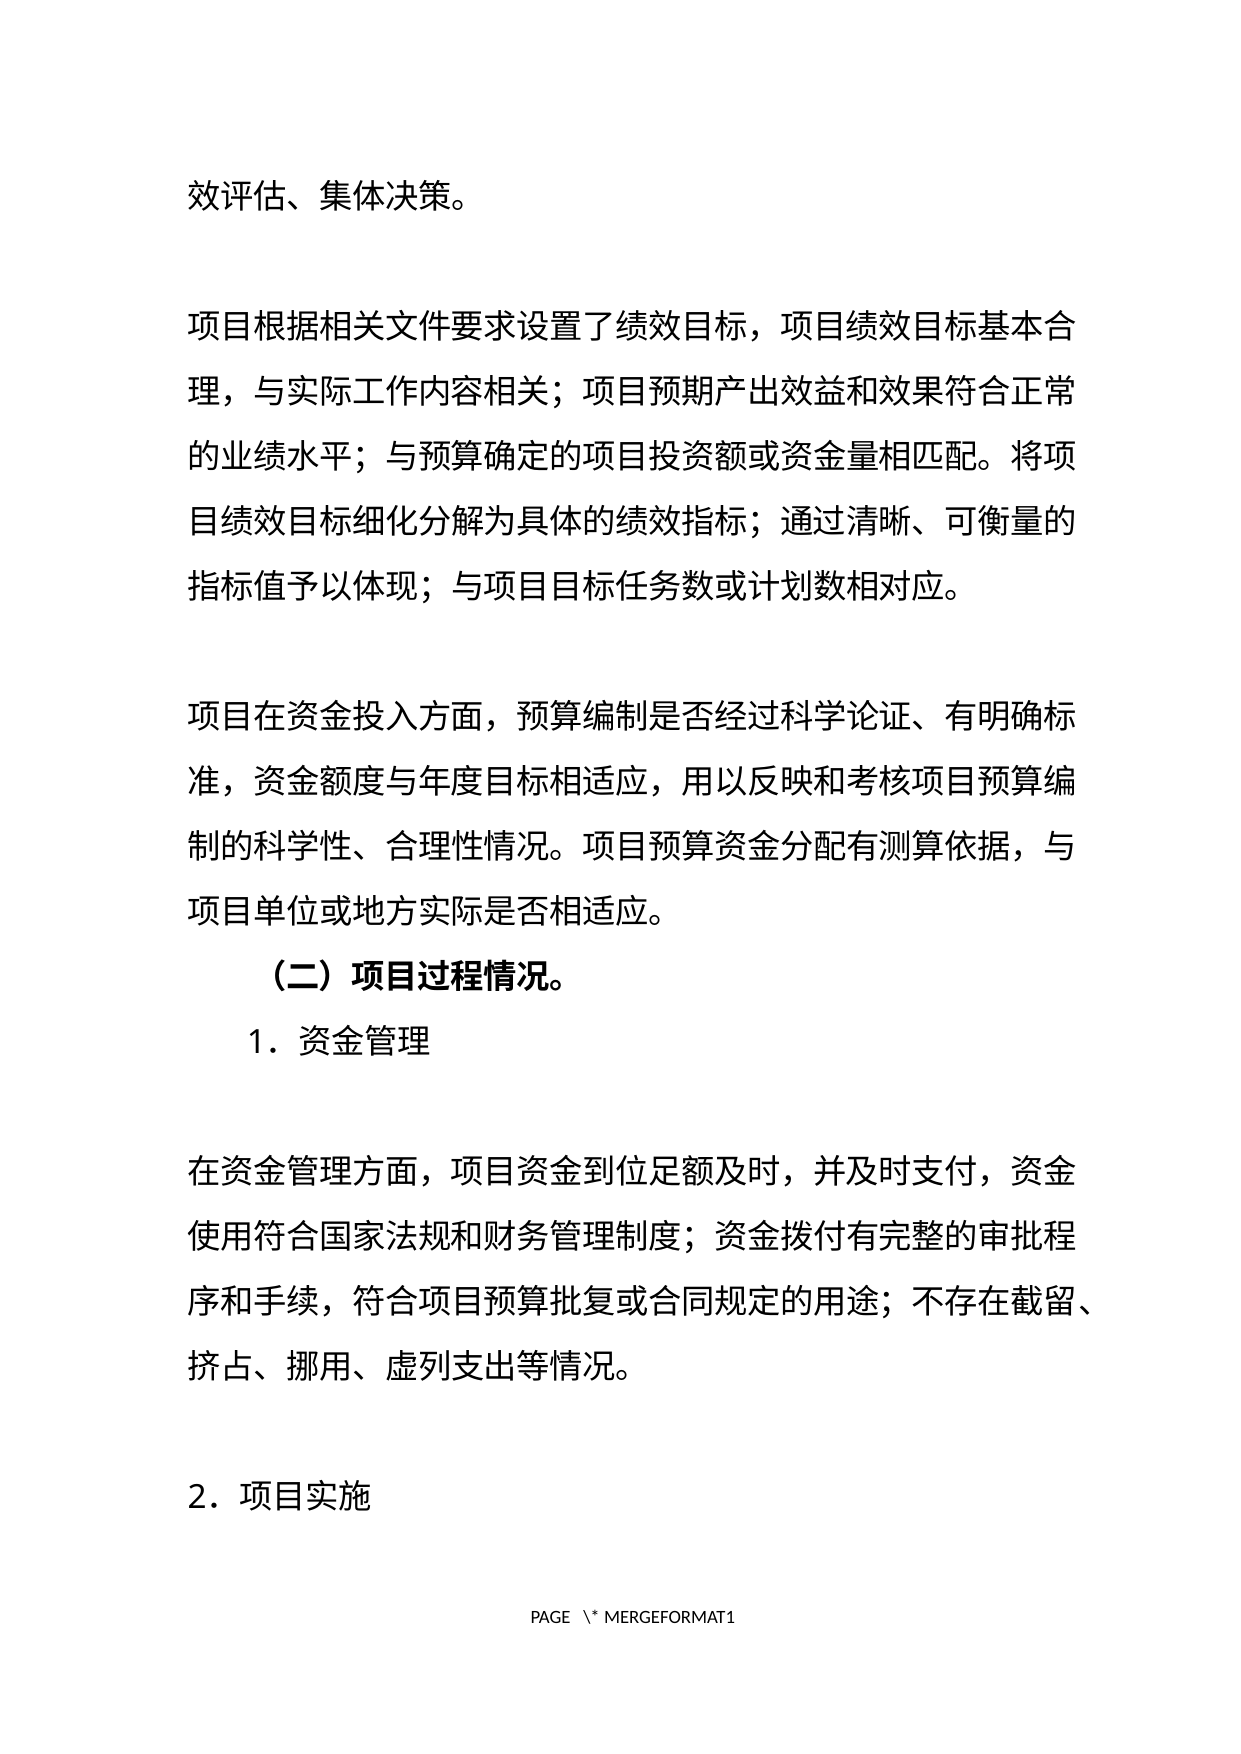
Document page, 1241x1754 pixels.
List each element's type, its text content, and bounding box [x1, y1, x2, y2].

text （二）项目过程情况。 [187, 942, 1078, 1007]
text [187, 162, 1078, 942]
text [187, 1007, 1078, 1527]
